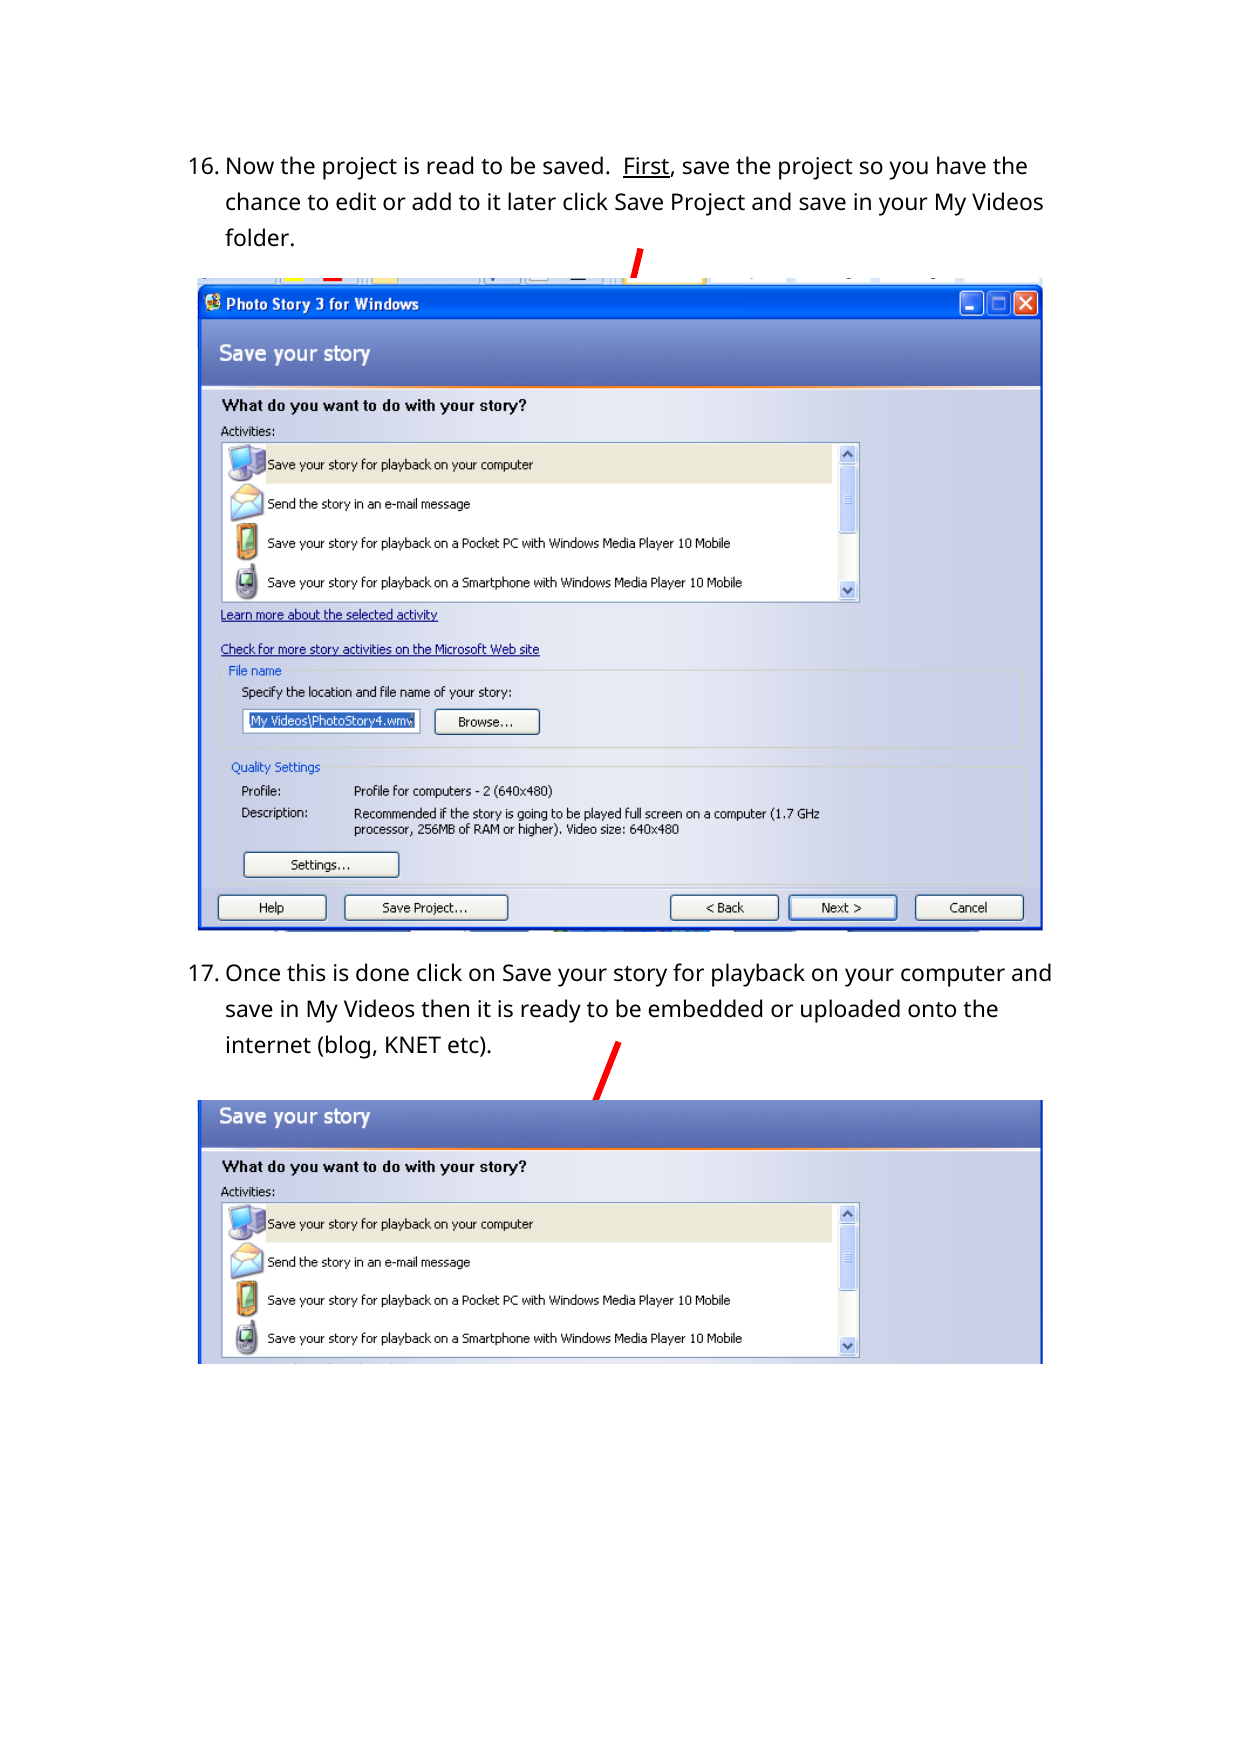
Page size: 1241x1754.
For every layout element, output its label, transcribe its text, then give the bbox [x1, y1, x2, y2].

list Now the project is read to be saved. First, save the project so you have the chance to edit or add to it later click Save Project and save in your My Videos folder. [187, 150, 1090, 253]
list Once this is done click on Save your story for playback on your computer and save in My Videos then it is ready to be embedded or uploaded onto the internet (blog, KNET etc). [187, 957, 1090, 1060]
picture [197, 278, 1043, 932]
picture [197, 1100, 1043, 1364]
